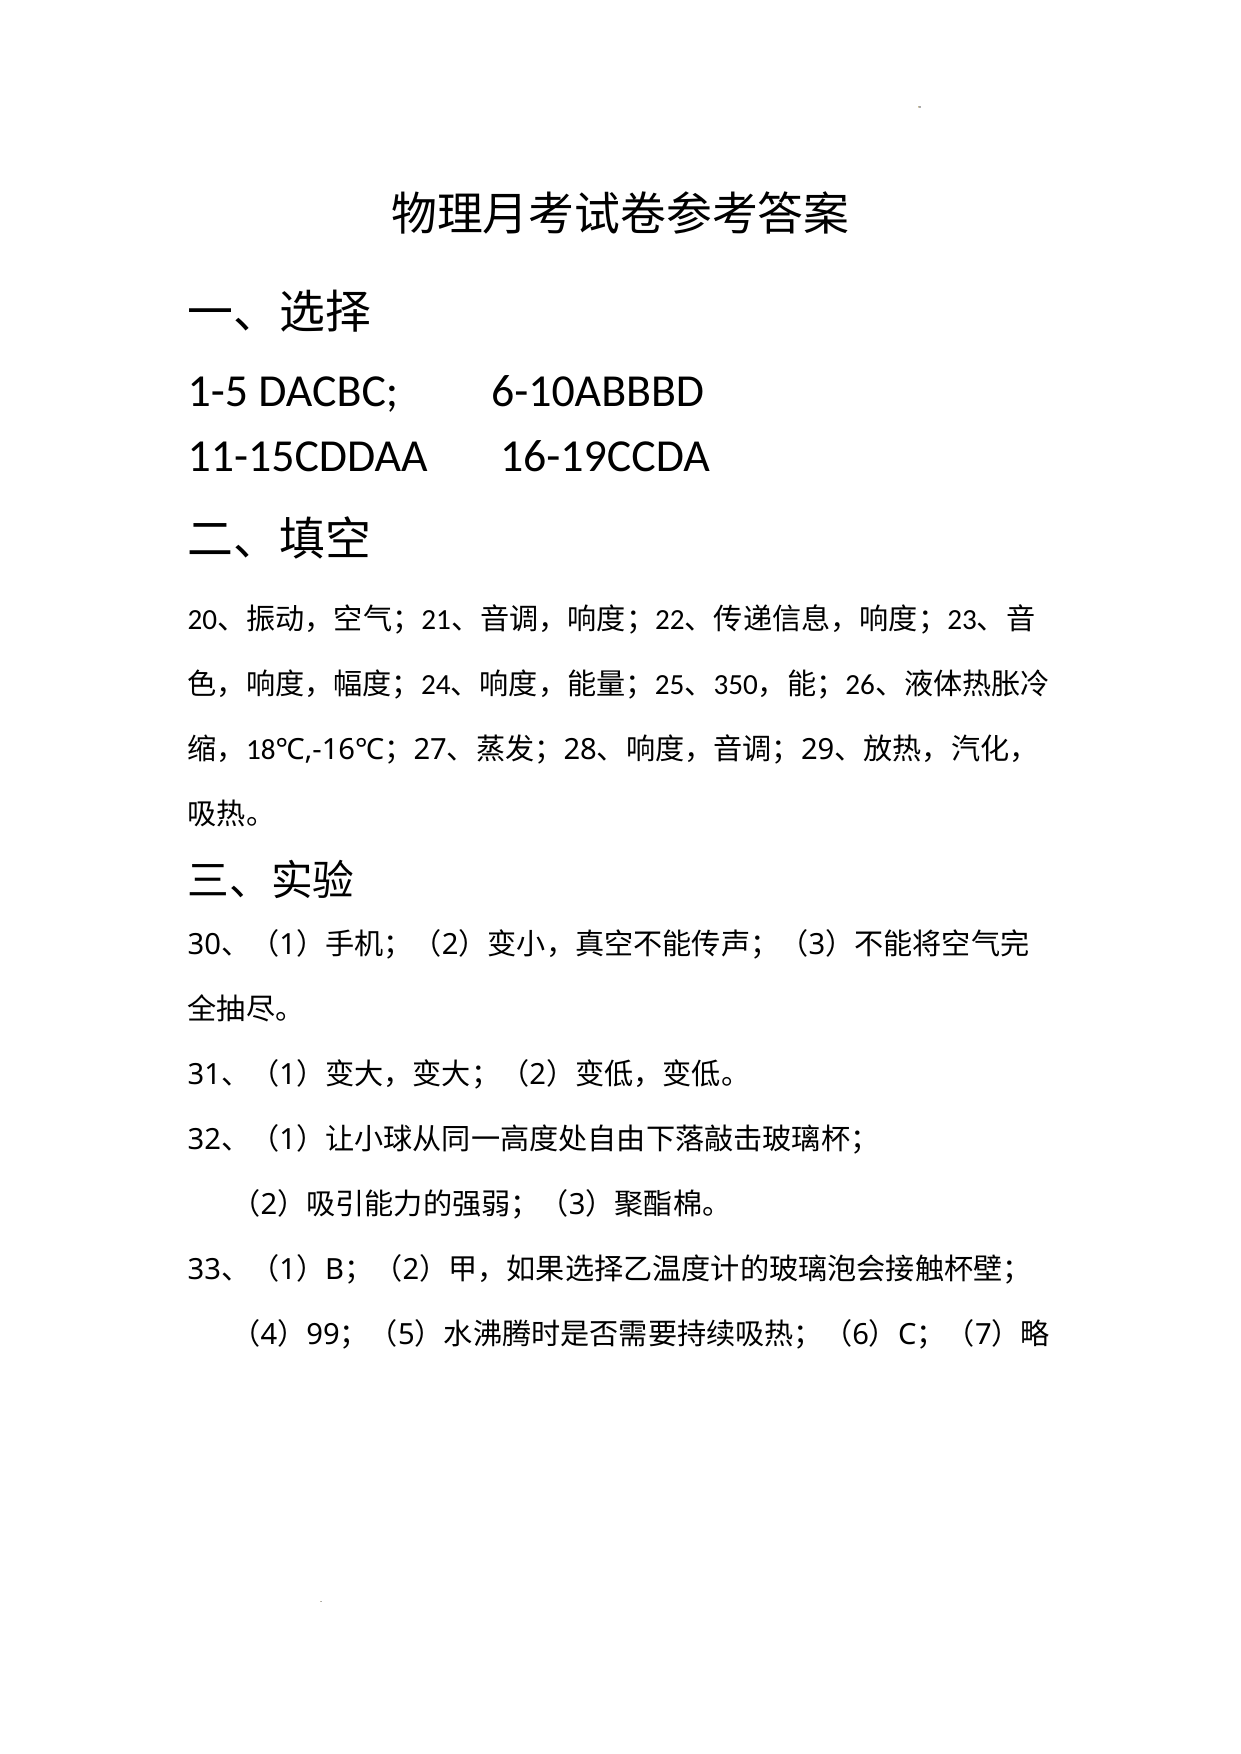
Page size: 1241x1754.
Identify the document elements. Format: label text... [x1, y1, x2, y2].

text 三、实验 [187, 844, 1053, 909]
text （2）吸引能力的强弱；（3）聚酯棉。 [187, 1169, 1053, 1234]
text 一、选择 [187, 259, 1053, 357]
text 31、（1）变大，变大；（2）变低，变低。 [187, 1039, 1053, 1104]
text 11-15CDDAA 16-19CCDA [187, 422, 1053, 487]
text 30、（1）手机；（2）变小，真空不能传声；（3）不能将空气完全抽尽。 [187, 909, 1053, 1039]
text （4）99；（5）水沸腾时是否需要持续吸热；（6）C；（7）略 [187, 1299, 1053, 1364]
text 32、（1）让小球从同一高度处自由下落敲击玻璃杯； [187, 1104, 1053, 1169]
text 1-5 DACBC; 6-10ABBBD [187, 357, 1053, 422]
text 20、振动，空气；21、音调，响度；22、传递信息，响度；23、音色，响度，幅度；24、响度，能量；25、350，能；26、液体热胀冷缩，18℃,-16℃；27、蒸发；28、响度，音调；29、放热，汽化，吸热。 [187, 584, 1053, 844]
text 物理月考试卷参考答案 [187, 162, 1053, 259]
text 二、填空 [187, 487, 1053, 584]
text 33、（1）B；（2）甲，如果选择乙温度计的玻璃泡会接触杯壁； [187, 1234, 1053, 1299]
